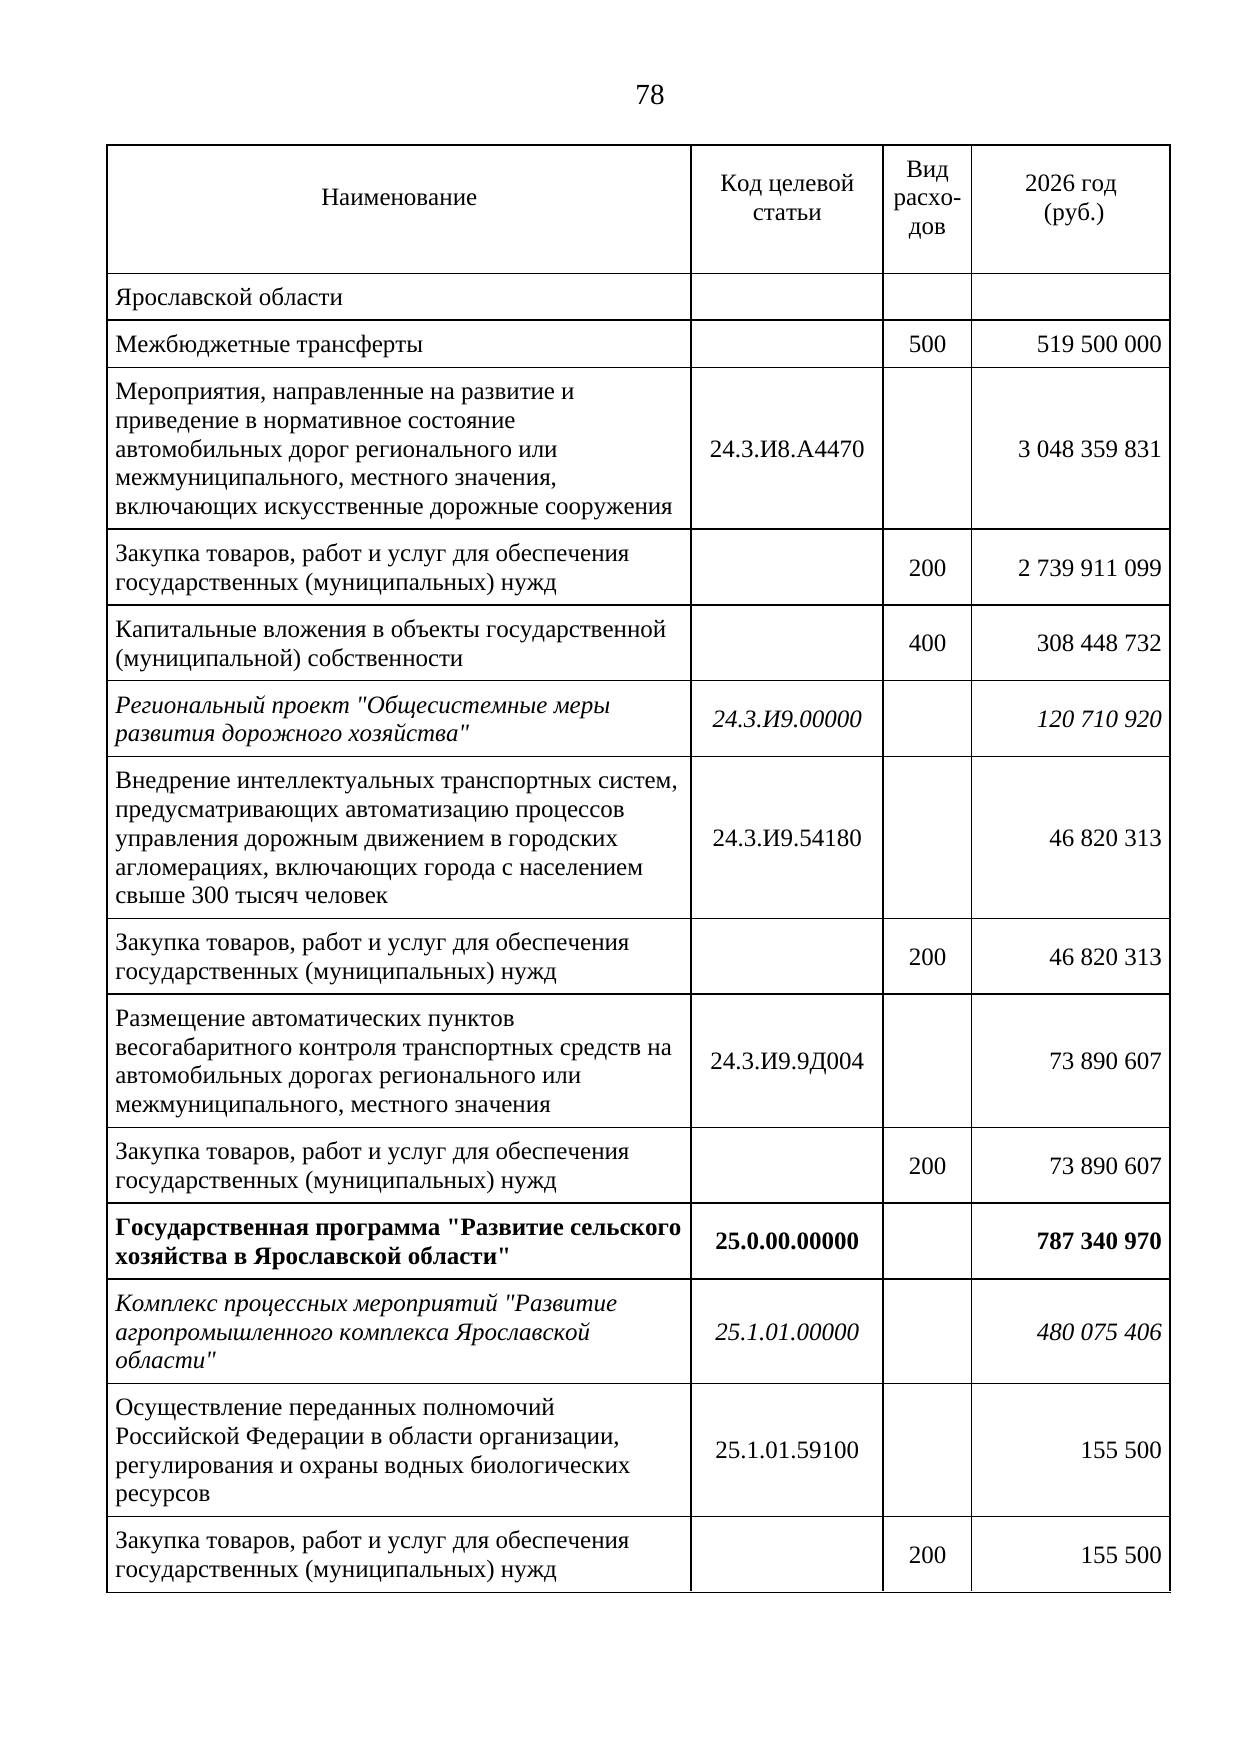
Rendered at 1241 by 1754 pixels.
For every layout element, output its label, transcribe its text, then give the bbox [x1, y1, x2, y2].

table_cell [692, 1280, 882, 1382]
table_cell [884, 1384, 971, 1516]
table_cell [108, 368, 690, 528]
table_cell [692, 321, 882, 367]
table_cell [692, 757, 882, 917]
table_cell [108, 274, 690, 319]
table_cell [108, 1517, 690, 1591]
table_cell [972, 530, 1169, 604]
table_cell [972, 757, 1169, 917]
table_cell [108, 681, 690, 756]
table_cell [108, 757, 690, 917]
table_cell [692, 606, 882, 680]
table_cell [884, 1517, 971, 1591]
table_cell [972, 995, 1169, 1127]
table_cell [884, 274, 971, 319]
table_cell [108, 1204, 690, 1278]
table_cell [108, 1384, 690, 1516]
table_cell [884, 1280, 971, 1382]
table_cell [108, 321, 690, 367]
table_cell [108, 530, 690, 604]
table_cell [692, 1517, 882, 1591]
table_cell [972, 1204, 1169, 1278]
table_header Наименование [108, 146, 690, 272]
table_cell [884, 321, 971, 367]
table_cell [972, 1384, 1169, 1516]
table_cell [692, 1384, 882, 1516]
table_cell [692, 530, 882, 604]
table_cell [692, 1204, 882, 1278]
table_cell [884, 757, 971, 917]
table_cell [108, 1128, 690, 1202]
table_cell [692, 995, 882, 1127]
table_header 2026 год (руб.) [972, 146, 1169, 272]
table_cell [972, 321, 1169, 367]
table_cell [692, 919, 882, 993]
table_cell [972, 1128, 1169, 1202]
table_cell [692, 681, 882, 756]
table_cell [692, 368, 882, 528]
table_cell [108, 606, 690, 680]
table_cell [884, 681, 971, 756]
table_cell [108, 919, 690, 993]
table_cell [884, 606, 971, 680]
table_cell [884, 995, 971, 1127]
table_header Код целевой статьи [692, 146, 882, 272]
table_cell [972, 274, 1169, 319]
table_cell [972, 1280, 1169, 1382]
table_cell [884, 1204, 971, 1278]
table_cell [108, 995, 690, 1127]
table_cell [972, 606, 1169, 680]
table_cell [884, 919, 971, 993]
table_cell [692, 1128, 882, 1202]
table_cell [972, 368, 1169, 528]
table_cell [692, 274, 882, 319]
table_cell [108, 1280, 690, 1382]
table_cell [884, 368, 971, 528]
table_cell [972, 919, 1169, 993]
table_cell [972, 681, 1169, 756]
table_header Вид расхо- дов [884, 146, 971, 272]
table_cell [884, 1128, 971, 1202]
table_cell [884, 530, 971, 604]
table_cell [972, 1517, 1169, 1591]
